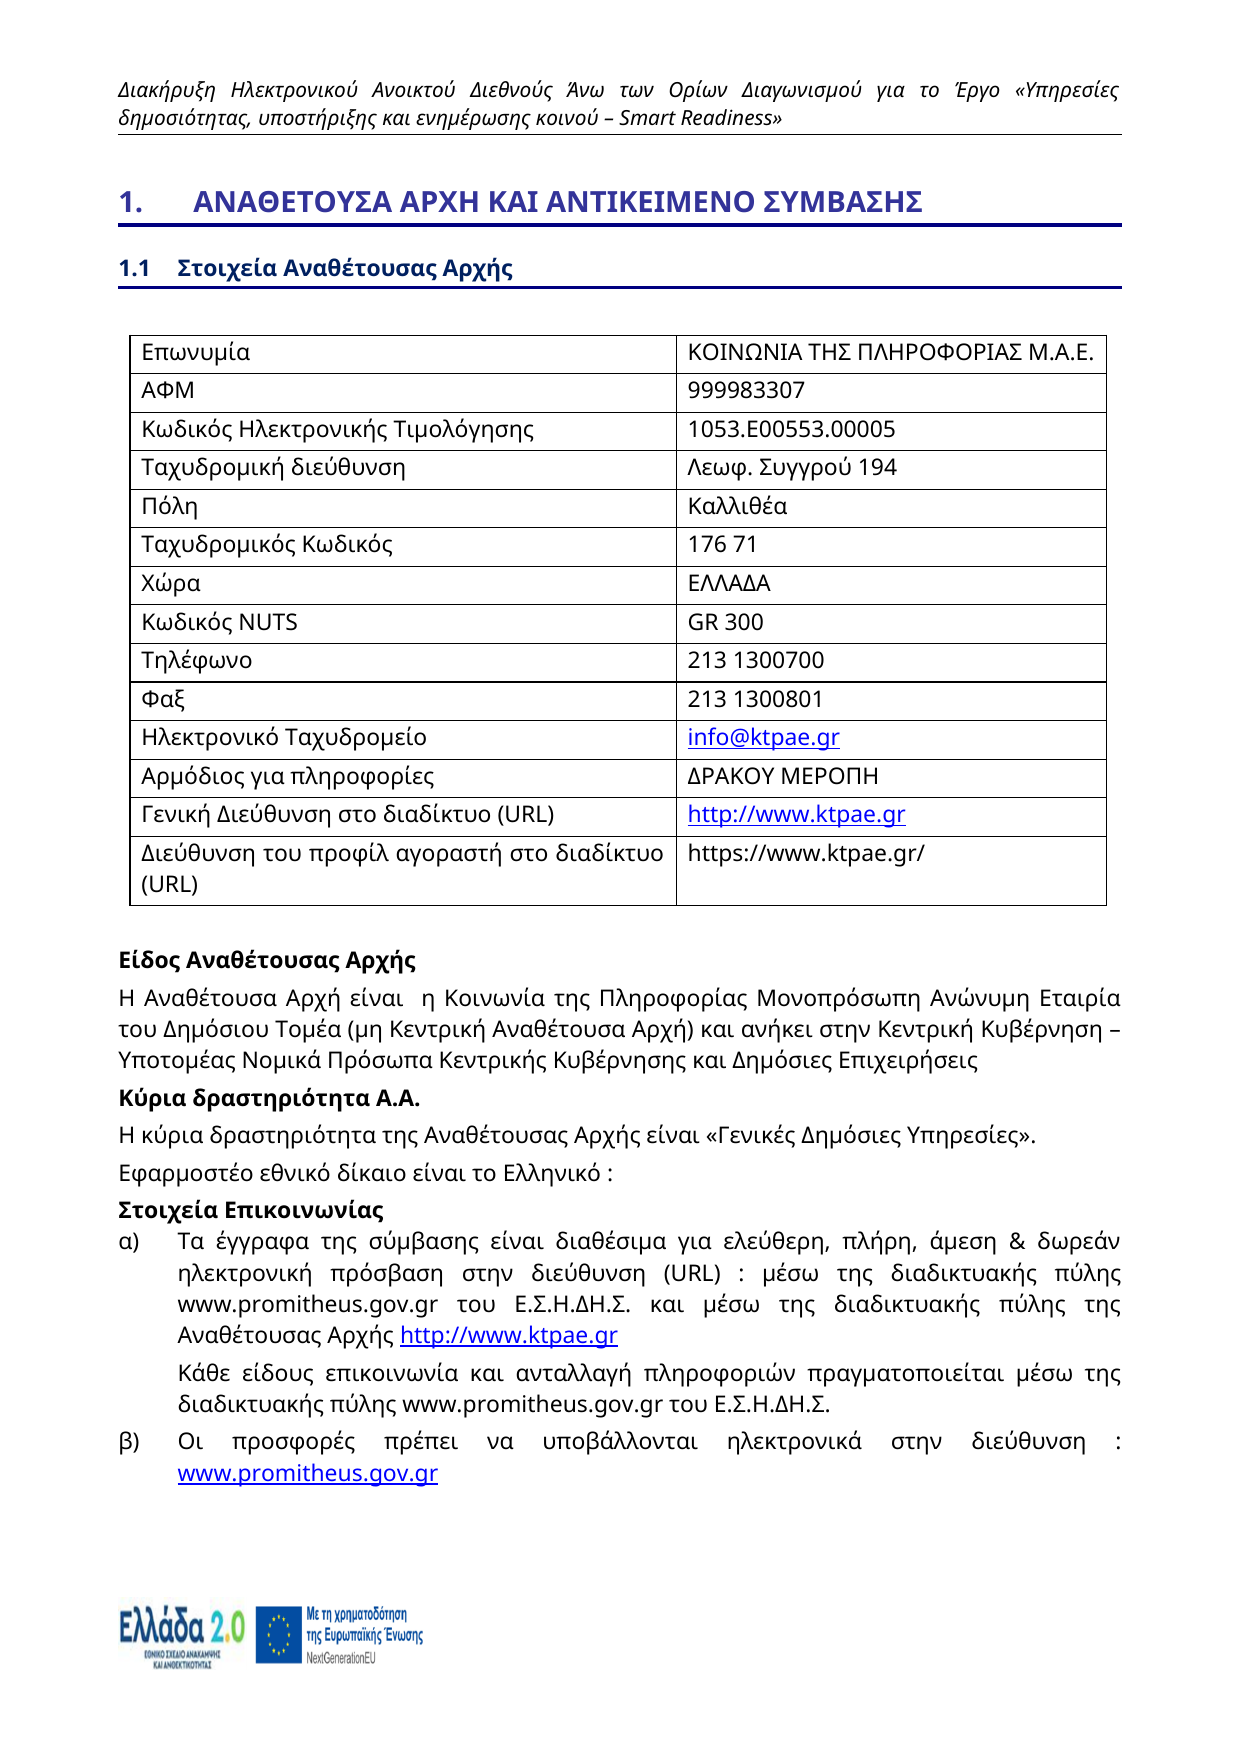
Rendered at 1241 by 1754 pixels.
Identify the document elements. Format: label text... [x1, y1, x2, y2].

table_cell Κωδικός Ηλεκτρονικής Τιμολόγησης [131, 413, 676, 450]
table_cell 176 71 [677, 528, 1106, 566]
text Κύρια δραστηριότητα Α.Α. [118, 1081, 1122, 1113]
table_cell Ταχυδρομική διεύθυνση [131, 451, 676, 489]
text α) Τα έγγραφα της σύμβασης είναι διαθέσιμα για ελεύθερη, πλήρη, άμεση & δωρεάν ηλεκτρονική πρόσβαση στην διεύθυνση (URL) : μέσω της διαδικτυακής πύλης www.promitheus.gov.gr του Ε.Σ.Η.ΔΗ.Σ. και μέσω της διαδικτυακής πύλης της Αναθέτουσας Αρχής http://www.ktpae.gr [118, 1225, 1122, 1350]
table_cell Λεωφ. Συγγρού 194 [677, 451, 1106, 489]
subtitle ΑΝΑΘΕΤΟΥΣΑ ΑΡΧΗ ΚΑΙ ΑΝΤΙΚΕΙΜΕΝΟ ΣΥΜΒΑΣΗΣ [118, 181, 1122, 223]
table_cell Πόλη [131, 490, 676, 527]
picture [118, 1597, 428, 1670]
table_cell Καλλιθέα [677, 490, 1106, 527]
table_cell 1053.E00553.00005 [677, 413, 1106, 450]
table_cell 213 1300700 [677, 644, 1106, 681]
table_cell info@ktpae.gr [677, 721, 1106, 758]
table_cell Αρμόδιος για πληροφορίες [131, 760, 676, 797]
table_cell http://www.ktpae.gr [677, 798, 1106, 836]
table_cell Ηλεκτρονικό Ταχυδρομείο [131, 721, 676, 758]
text Εφαρμοστέο εθνικό δίκαιο είναι το Ελληνικό : [118, 1156, 1122, 1188]
table_cell Κωδικός ΝUTS [131, 605, 676, 643]
table_cell ΕΛΛΑΔΑ [677, 567, 1106, 604]
table_cell Ταχυδρομικός Κωδικός [131, 528, 676, 566]
table_cell Τηλέφωνο [131, 644, 676, 681]
table_cell Φαξ [131, 683, 676, 720]
text β) Οι προσφορές πρέπει να υποβάλλονται ηλεκτρονικά στην διεύθυνση : www.promitheus.gov.gr [118, 1425, 1122, 1488]
text Η κύρια δραστηριότητα της Αναθέτουσας Αρχής είναι «Γενικές Δημόσιες Υπηρεσίες». [118, 1119, 1122, 1150]
text Στοιχεία Επικοινωνίας [118, 1194, 1122, 1225]
table_cell https://www.ktpae.gr/ [677, 837, 1106, 905]
table_header Επωνυμία [131, 336, 676, 373]
table_cell ΔΡΑΚΟΥ ΜΕΡΟΠΗ [677, 760, 1106, 797]
table_cell Διεύθυνση του προφίλ αγοραστή στο διαδίκτυο (URL) [131, 837, 676, 905]
table_cell 999983307 [677, 374, 1106, 412]
table_cell GR 300 [677, 605, 1106, 643]
text Η Αναθέτουσα Αρχή είναι η Κοινωνία της Πληροφορίας Μονοπρόσωπη Ανώνυμη Εταιρία του Δημόσιου Τομέα (μη Κεντρική Αναθέτουσα Αρχή) και ανήκει στην Κεντρική Κυβέρνηση – Υποτομέας Νομικά Πρόσωπα Κεντρικής Κυβέρνησης και Δημόσιες Επιχειρήσεις [118, 981, 1122, 1075]
subtitle Στοιχεία Αναθέτουσας Αρχής [118, 252, 1122, 286]
table_cell Γενική Διεύθυνση στο διαδίκτυο (URL) [131, 798, 676, 836]
table_cell Χώρα [131, 567, 676, 604]
text Είδος Αναθέτουσας Αρχής [118, 944, 1122, 975]
table_cell 213 1300801 [677, 683, 1106, 720]
text Κάθε είδους επικοινωνία και ανταλλαγή πληροφοριών πραγματοποιείται μέσω της διαδικτυακής πύλης www.promitheus.gov.gr του Ε.Σ.Η.ΔΗ.Σ. [177, 1356, 1122, 1419]
table_header ΚΟΙΝΩΝΙΑ ΤΗΣ ΠΛΗΡΟΦΟΡΙΑΣ Μ.Α.Ε. [677, 336, 1106, 373]
table_cell ΑΦΜ [131, 374, 676, 412]
